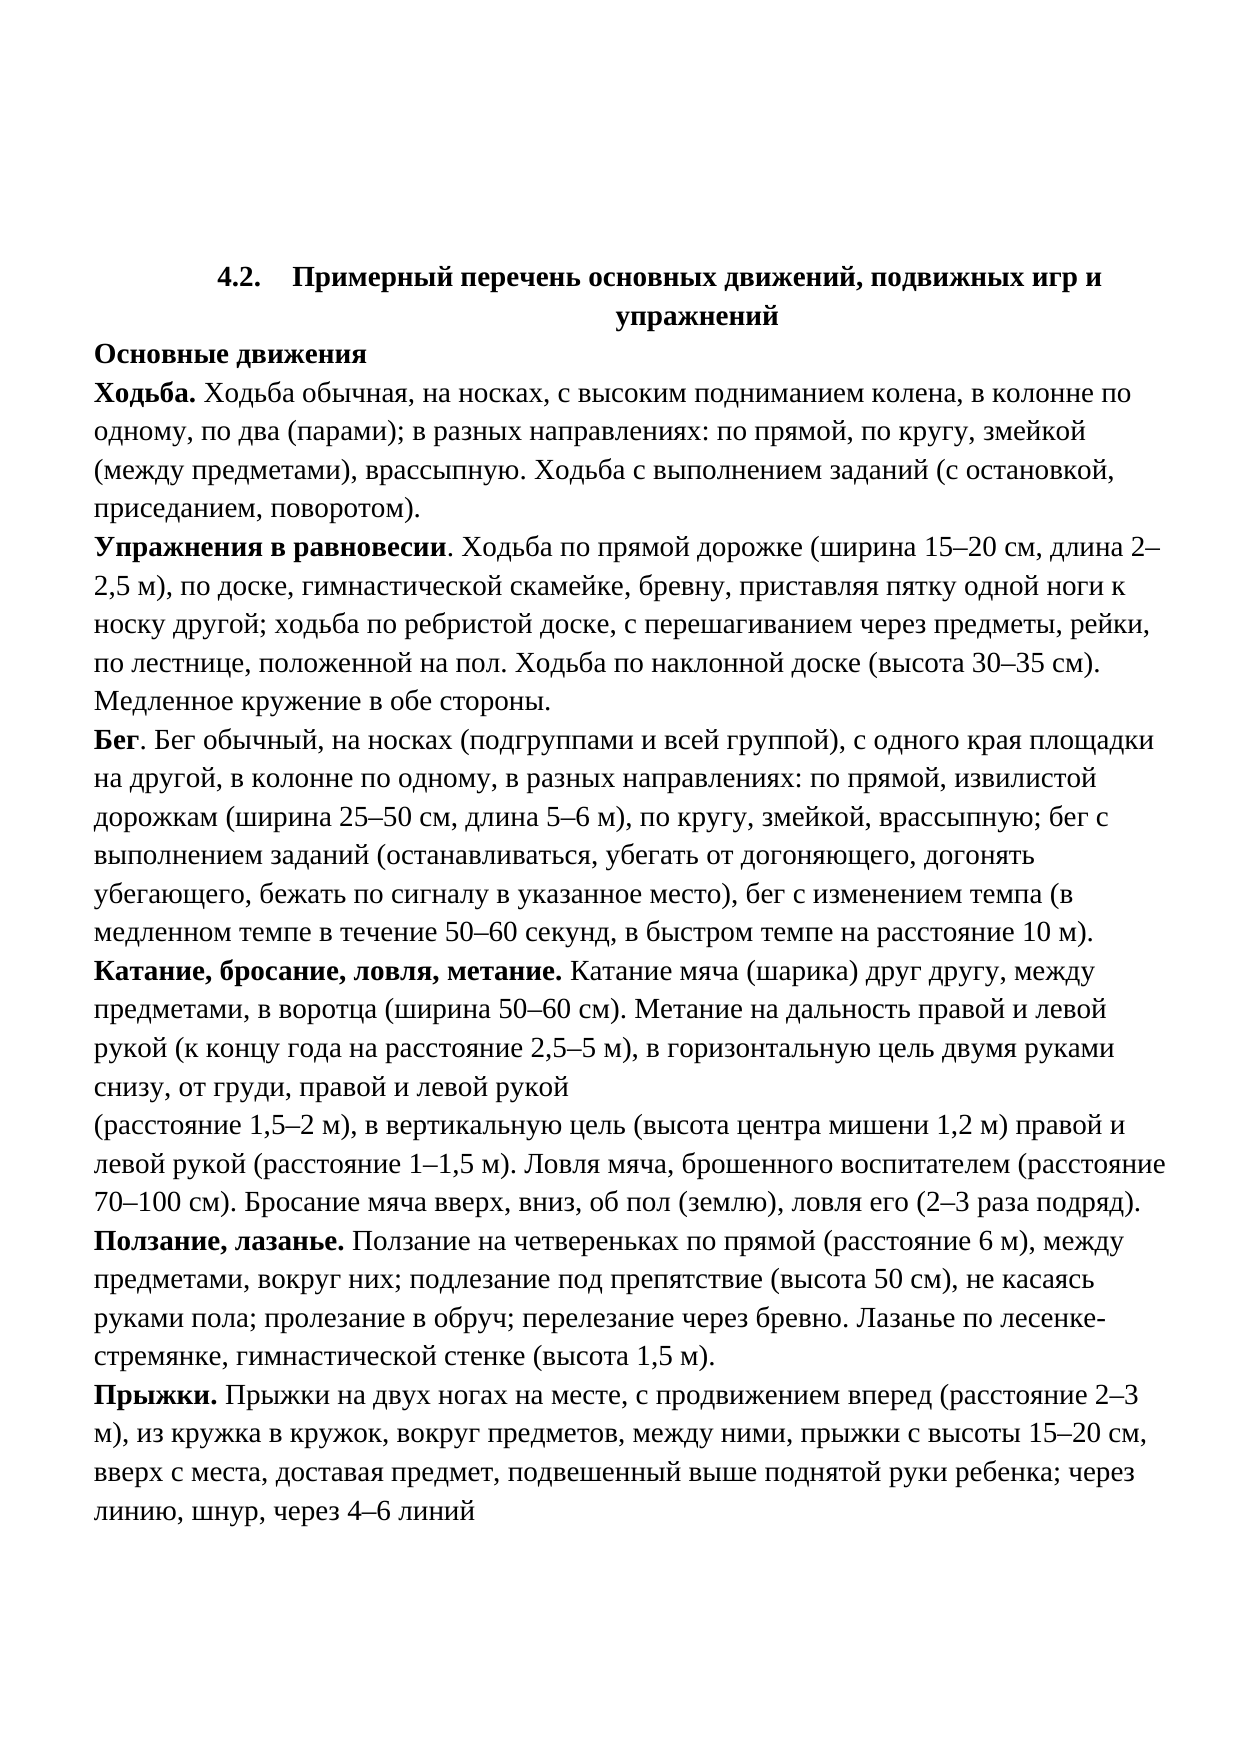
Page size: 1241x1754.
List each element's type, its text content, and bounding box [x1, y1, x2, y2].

text Упражнения в равновесии. Ходьба по прямой дорожке (ширина 15–20 см, длина 2–2,5 м), по доске, гимнастической скамейке, бревну, приставляя пятку одной ноги к носку другой; ходьба по ребристой доске, с перешагиванием через предметы, рейки, по лестнице, положенной на пол. Ходьба по наклонной доске (высота 30–35 см). Медленное кружение в обе стороны. [94, 529, 1181, 717]
text Ходьба. Ходьба обычная, на носках, с высоким подниманием колена, в колонне по одному, по два (парами); в разных направлениях: по прямой, по кругу, змейкой (между предметами), врассыпную. Ходьба с выполнением заданий (с остановкой, приседанием, поворотом). [94, 375, 1181, 524]
text Прыжки. Прыжки на двух ногах на месте, с продвижением вперед (расстояние 2–3 м), из кружка в кружок, вокруг предметов, между ними, прыжки с высоты 15–20 см, вверх с места, доставая предмет, подвешенный выше поднятой руки ребенка; через линию, шнур, через 4–6 линий [94, 1377, 1181, 1526]
list Примерный перечень основных движений, подвижных игр и упражнений [138, 259, 1181, 331]
text (расстояние 1,5–2 м), в вертикальную цель (высота центра мишени 1,2 м) правой и левой рукой (расстояние 1–1,5 м). Ловля мяча, брошенного воспитателем (расстояние 70–100 см). Бросание мяча вверх, вниз, об пол (землю), ловля его (2–3 раза подряд). [94, 1107, 1181, 1218]
text Ползание, лазанье. Ползание на четвереньках по прямой (расстояние 6 м), между предметами, вокруг них; подлезание под препятствие (высота 50 см), не касаясь руками пола; пролезание в обруч; перелезание через бревно. Лазанье по лесенке-стремянке, гимнастической стенке (высота 1,5 м). [94, 1223, 1181, 1372]
text Бег. Бег обычный, на носках (подгруппами и всей группой), с одного края площадки на другой, в колонне по одному, в разных направлениях: по прямой, извилистой дорожкам (ширина 25–50 см, длина 5–6 м), по кругу, змейкой, врассыпную; бег с выполнением заданий (останавливаться, убегать от догоняющего, догонять убегающего, бежать по сигналу в указанное место), бег с изменением темпа (в медленном темпе в течение 50–60 секунд, в быстром темпе на расстояние 10 м). [94, 722, 1181, 948]
text Основные движения [94, 336, 1181, 370]
text Катание, бросание, ловля, метание. Катание мяча (шарика) друг другу, между предметами, в воротца (ширина 50–60 см). Метание на дальность правой и левой рукой (к концу года на расстояние 2,5–5 м), в горизонтальную цель двумя руками снизу, от груди, правой и левой рукой [94, 953, 1181, 1102]
